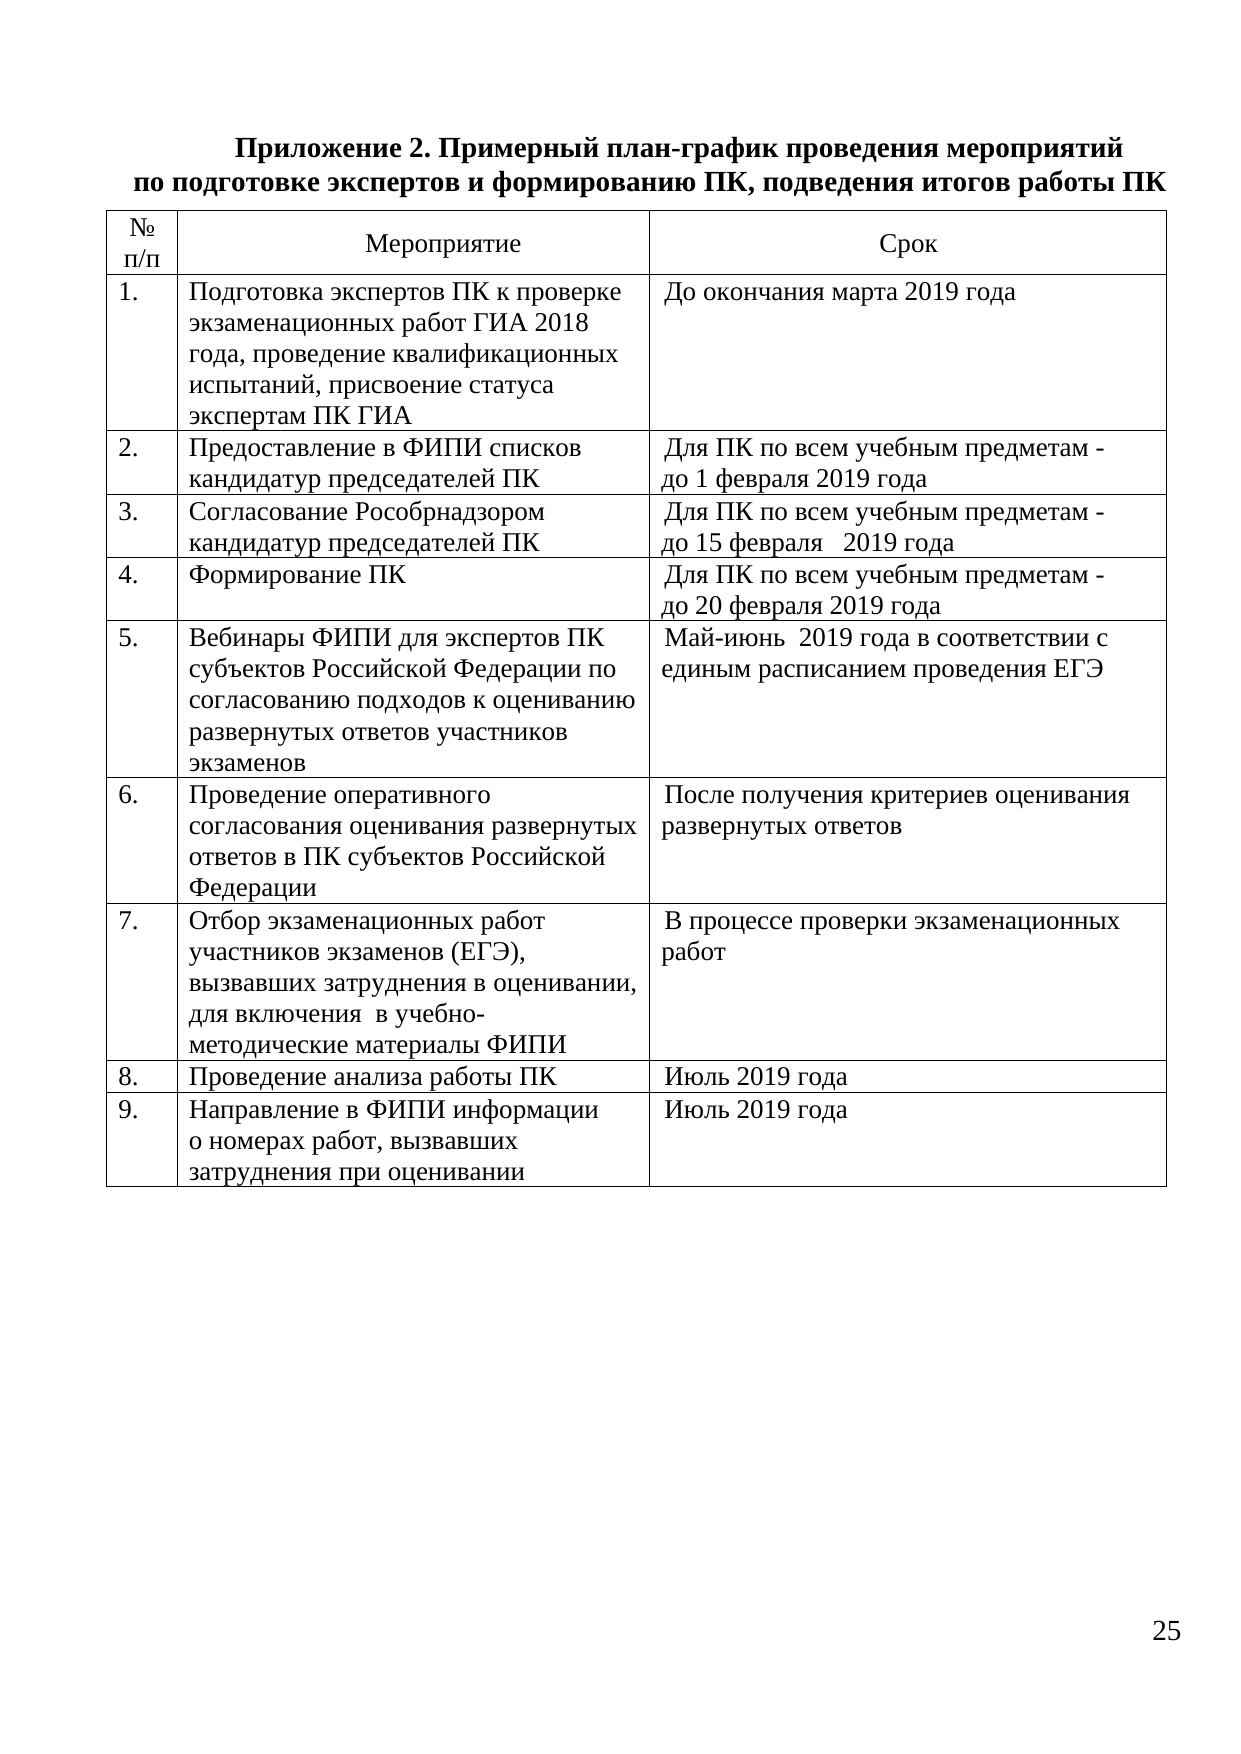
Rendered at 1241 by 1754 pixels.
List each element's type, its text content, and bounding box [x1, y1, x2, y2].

table_cell [107, 904, 177, 1059]
table_cell Июль 2019 года [650, 1061, 1166, 1092]
table_cell [107, 1061, 177, 1092]
table_cell Предоставление в ФИПИ списков кандидатур председателей ПК [178, 431, 649, 494]
table_cell [107, 431, 177, 494]
table_cell Июль 2019 года [650, 1093, 1166, 1186]
table_cell Отбор экзаменационных работ участников экзаменов (ЕГЭ), вызвавших затруднения в оценивании, для включения в учебно-методические материалы ФИПИ [178, 904, 649, 1059]
table_cell Для ПК по всем учебным предметам - до 20 февраля 2019 года [650, 558, 1166, 620]
subtitle Приложение 2. Примерный план-график проведения мероприятий по подготовке экспертов и формированию ПК, подведения итогов работы ПК [118, 131, 1181, 198]
table_cell Май-июнь 2019 года в соответствии с единым расписанием проведения ЕГЭ [650, 621, 1166, 777]
table_cell [107, 275, 177, 430]
table_cell Проведение оперативного согласования оценивания развернутых ответов в ПК субъектов Российской Федерации [178, 778, 649, 903]
table_cell Для ПК по всем учебным предметам - до 1 февраля 2019 года [650, 431, 1166, 494]
table_cell Формирование ПК [178, 558, 649, 620]
table_header № п/п [107, 211, 177, 273]
table_cell Согласование Рособрнадзором кандидатур председателей ПК [178, 495, 649, 557]
table_header Мероприятие [178, 211, 649, 273]
table_cell В процессе проверки экзаменационных работ [650, 904, 1166, 1059]
table_cell [107, 558, 177, 620]
table_cell Для ПК по всем учебным предметам - до 15 февраля 2019 года [650, 495, 1166, 557]
table_cell [107, 495, 177, 557]
table_cell Направление в ФИПИ информации о номерах работ, вызвавших затруднения при оценивании [178, 1093, 649, 1186]
table_cell До окончания марта 2019 года [650, 275, 1166, 430]
table_cell Вебинары ФИПИ для экспертов ПК субъектов Российской Федерации по согласованию подходов к оцениванию развернутых ответов участников экзаменов [178, 621, 649, 777]
table_cell Проведение анализа работы ПК [178, 1061, 649, 1092]
table_cell [107, 778, 177, 903]
table_header Срок [650, 211, 1166, 273]
table_cell После получения критериев оценивания развернутых ответов [650, 778, 1166, 903]
table_cell [107, 1093, 177, 1186]
table_cell Подготовка экспертов ПК к проверке экзаменационных работ ГИА 2018 года, проведение квалификационных испытаний, присвоение статуса экспертам ПК ГИА [178, 275, 649, 430]
table_cell [107, 621, 177, 777]
